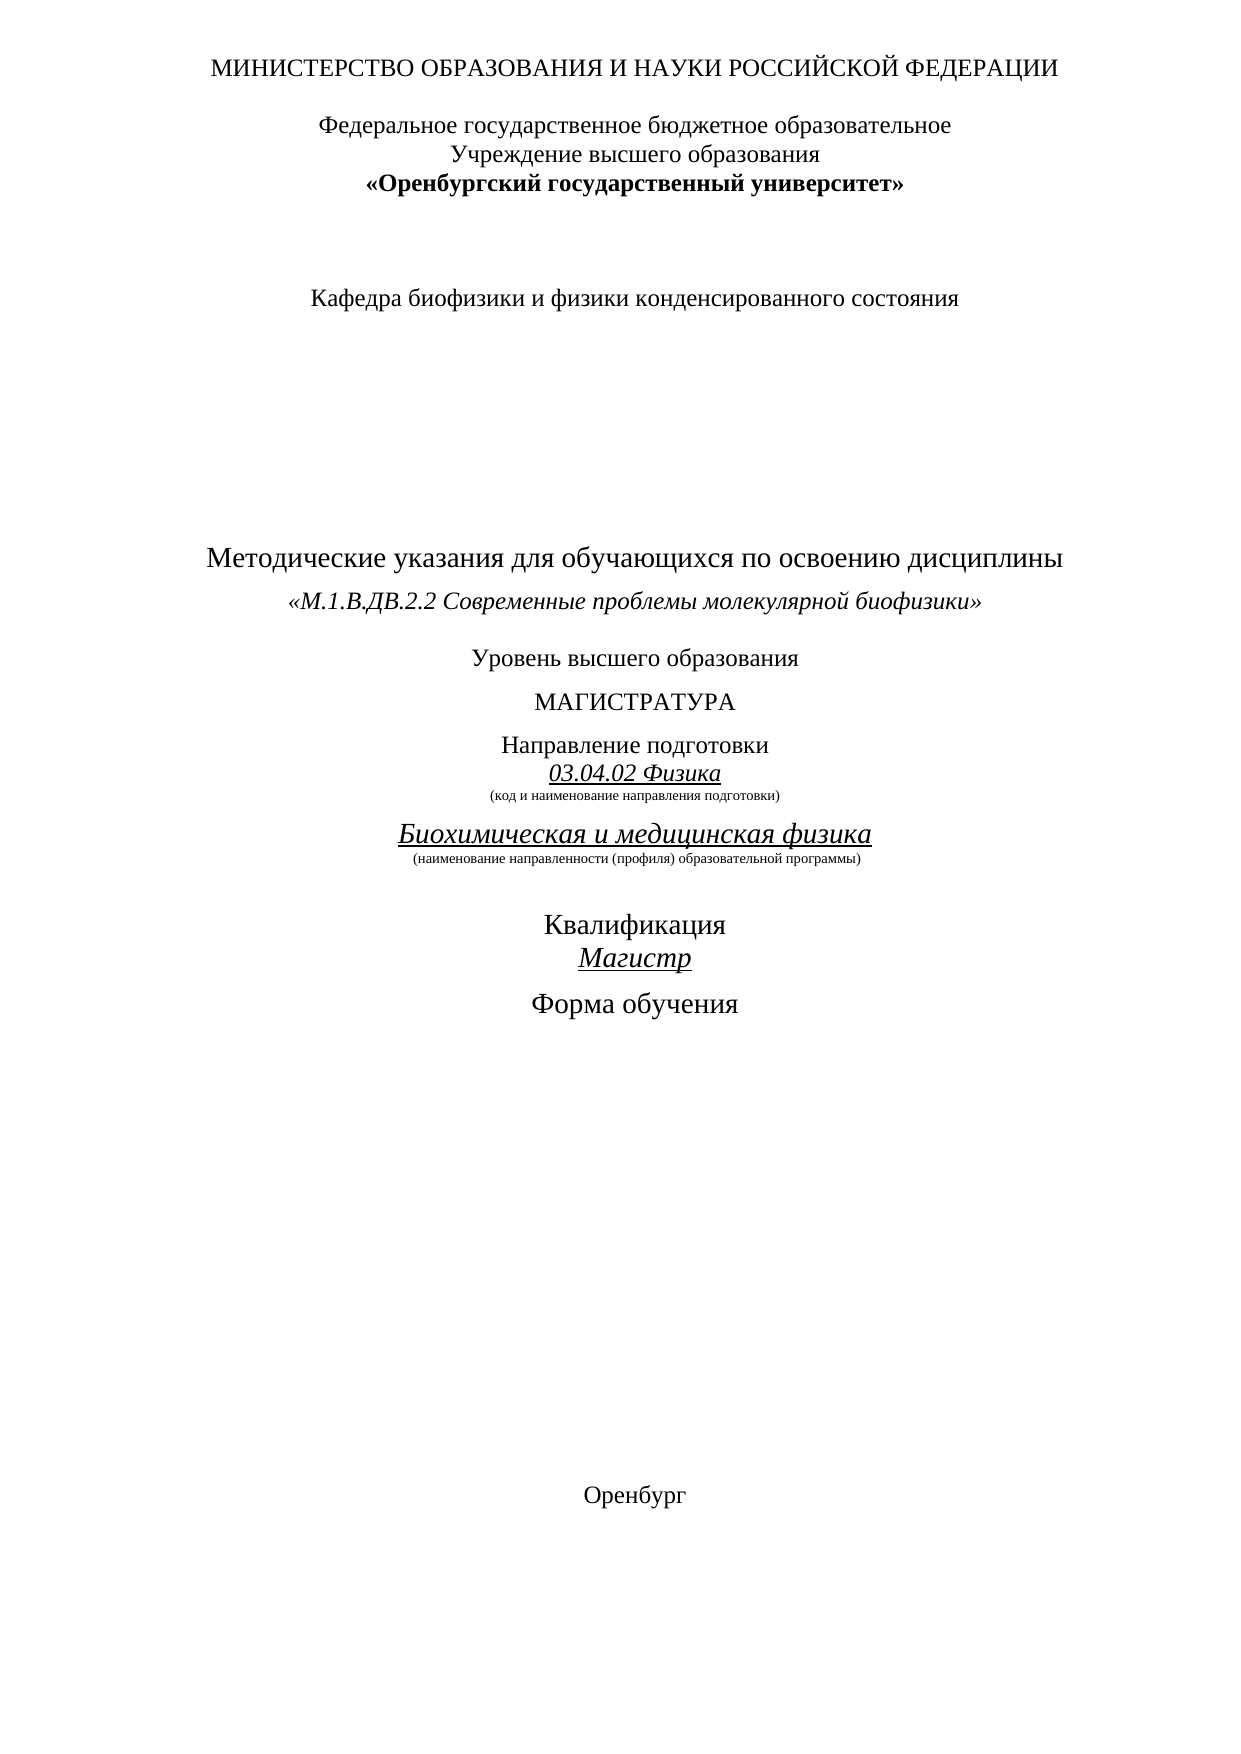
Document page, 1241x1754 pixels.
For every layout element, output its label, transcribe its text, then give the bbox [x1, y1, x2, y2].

text Направление подготовки [88, 730, 1181, 758]
text Кафедра биофизики и физики конденсированного состояния [88, 283, 1181, 312]
text (код и наименование направления подготовки) [88, 787, 1181, 816]
text Форма обучения [88, 987, 1181, 1020]
text Учреждение высшего образования [88, 139, 1181, 168]
text МАГИСТРАТУРА [88, 687, 1181, 715]
text Методические указания для обучающихся по освоению дисциплины [88, 540, 1181, 573]
text Квалификация [88, 907, 1181, 941]
text «М.1.В.ДВ.2.2 Современные проблемы молекулярной биофизики» [88, 586, 1181, 615]
text (наименование направленности (профиля) образовательной программы) [88, 849, 1181, 878]
text Уровень высшего образования [88, 643, 1181, 672]
text 03.04.02 Физика [88, 758, 1181, 787]
text Биохимическая и медицинская физика [88, 816, 1181, 849]
text «Оренбургский государственный университет» [88, 168, 1181, 197]
text МИНИСТЕРСТВО ОБРАЗОВАНИЯ И НАУКИ РОССИЙСКОЙ ФЕДЕРАЦИИ [88, 53, 1181, 82]
text Федеральное государственное бюджетное образовательное [88, 111, 1181, 139]
text Оренбург [88, 1480, 1181, 1509]
text Магистр [88, 941, 1181, 974]
